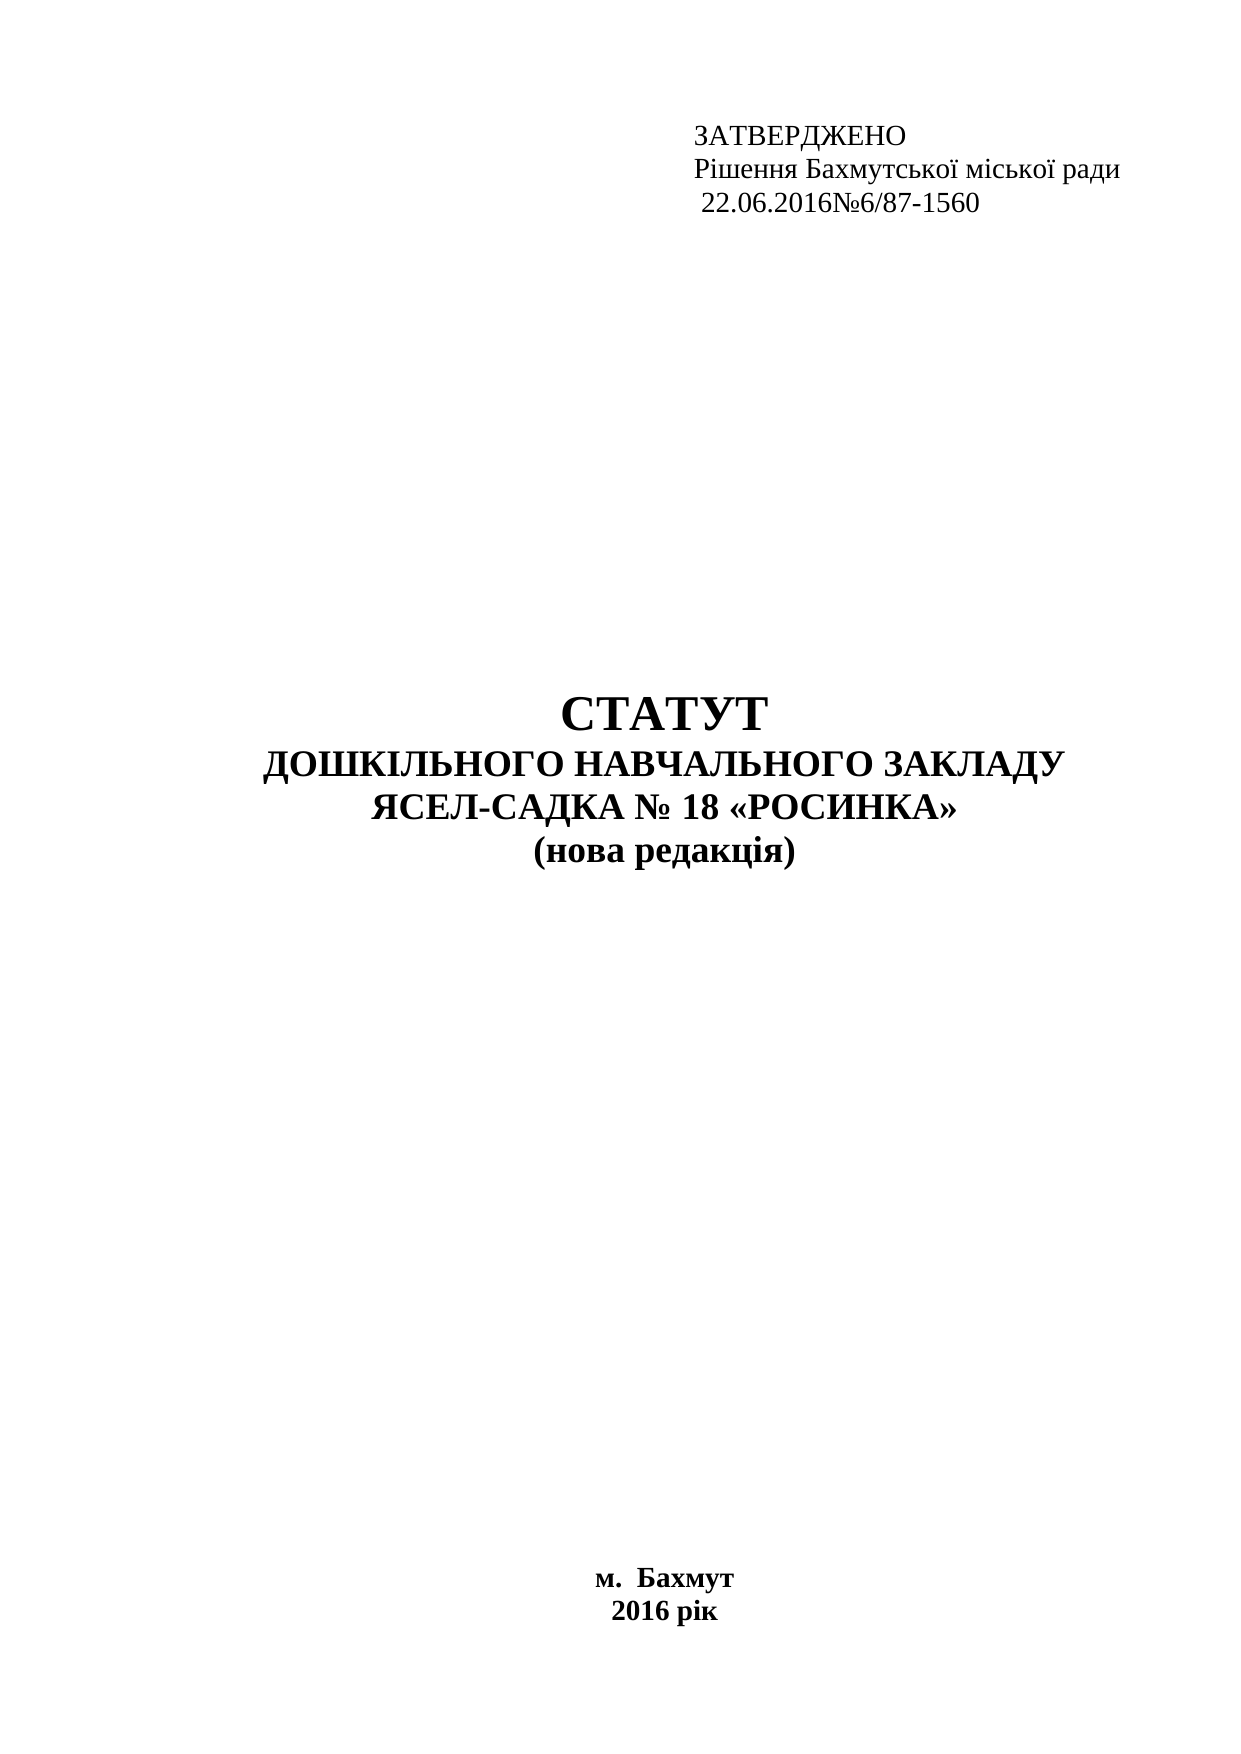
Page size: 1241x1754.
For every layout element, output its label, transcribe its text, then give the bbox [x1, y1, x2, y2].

text м. Бахмут [177, 1560, 1152, 1593]
text СТАТУТ [177, 683, 1152, 741]
text ЯСЕЛ-САДКА № 18 «РОСИНКА» [177, 784, 1152, 827]
text Рішення Бахмутської міської ради [620, 152, 1152, 185]
text 2016 рік [177, 1593, 1152, 1627]
text 22.06.2016№6/87-1560 [620, 185, 1152, 219]
text ДОШКІЛЬНОГО НАВЧАЛЬНОГО ЗАКЛАДУ [177, 741, 1152, 784]
text (нова редакція) [177, 827, 1152, 870]
text ЗАТВЕРДЖЕНО [620, 118, 1152, 152]
